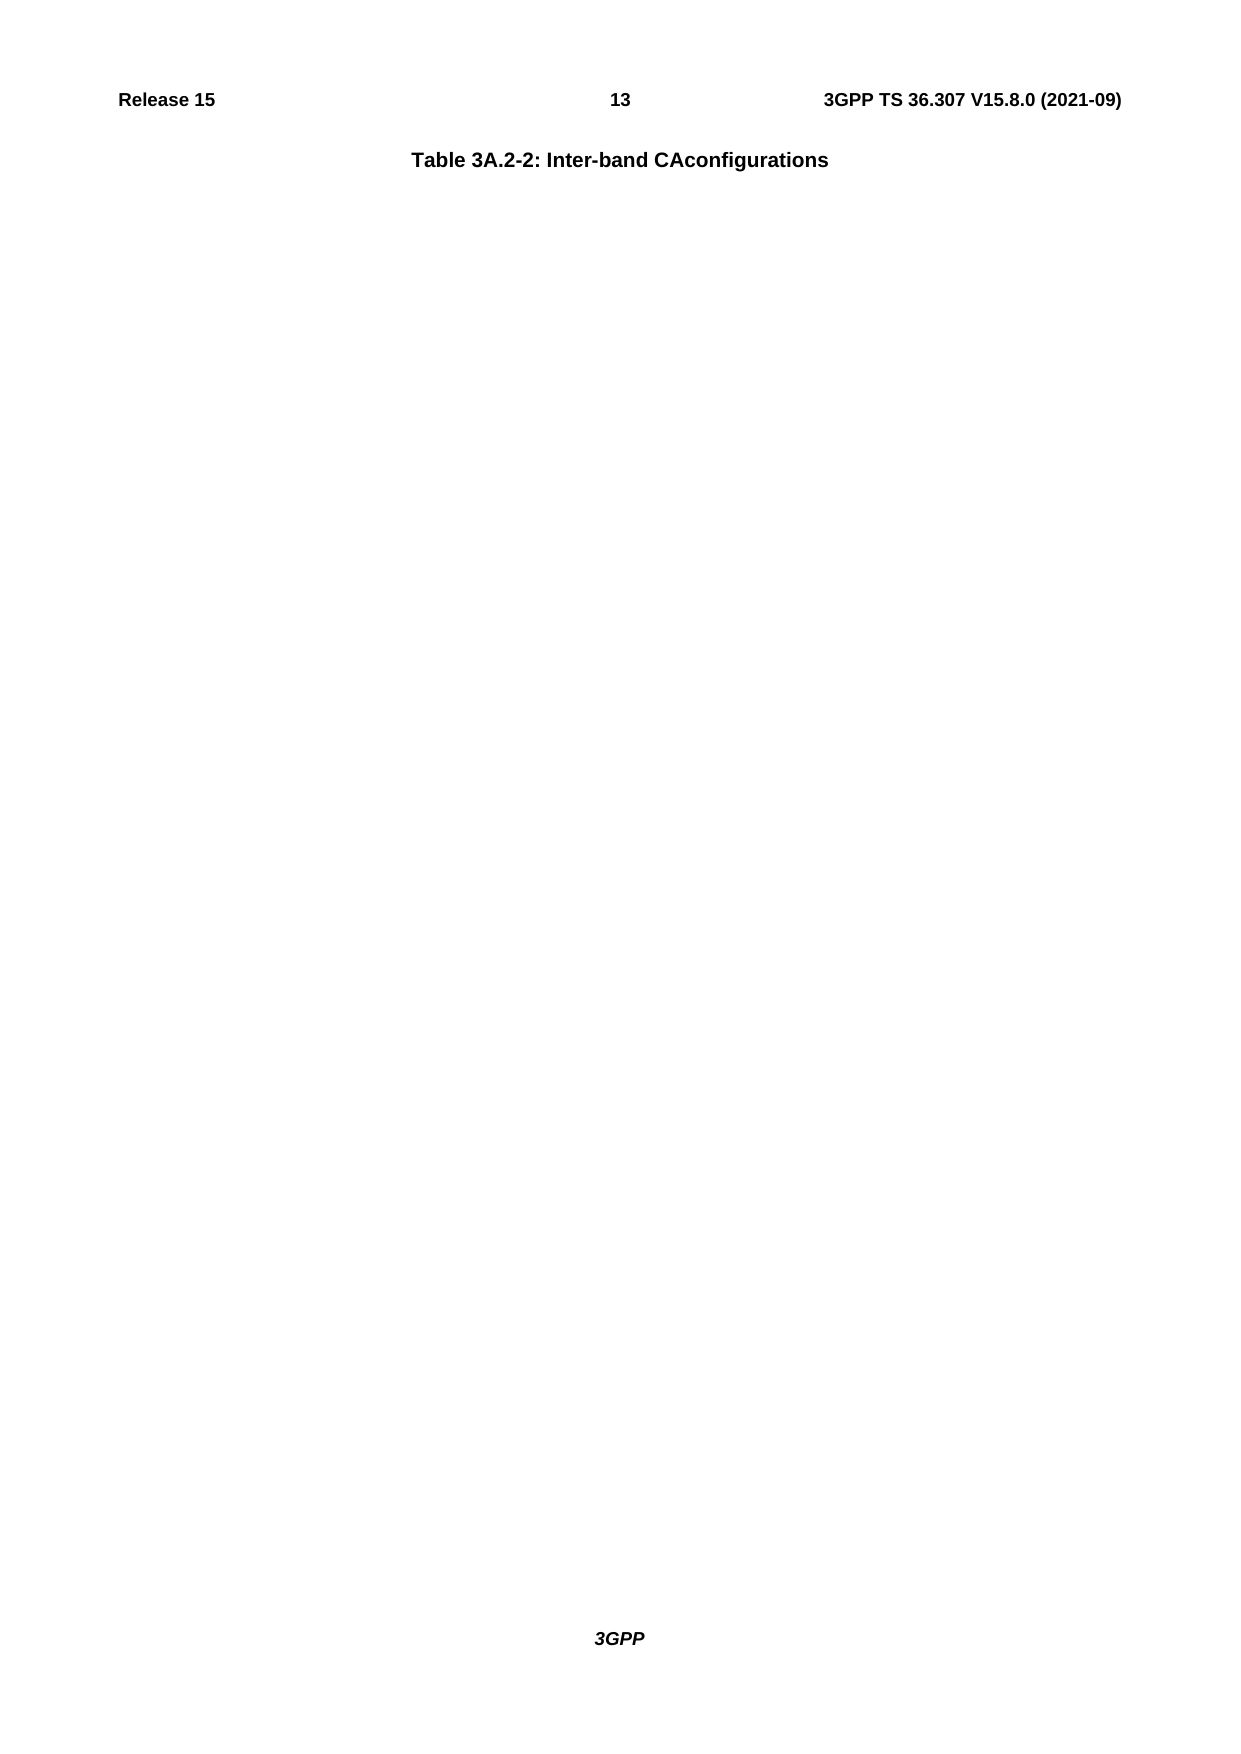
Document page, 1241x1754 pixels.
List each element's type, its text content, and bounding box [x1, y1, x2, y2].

text Table 3A.2-2: Inter-band CAconfigurations [118, 148, 1122, 172]
